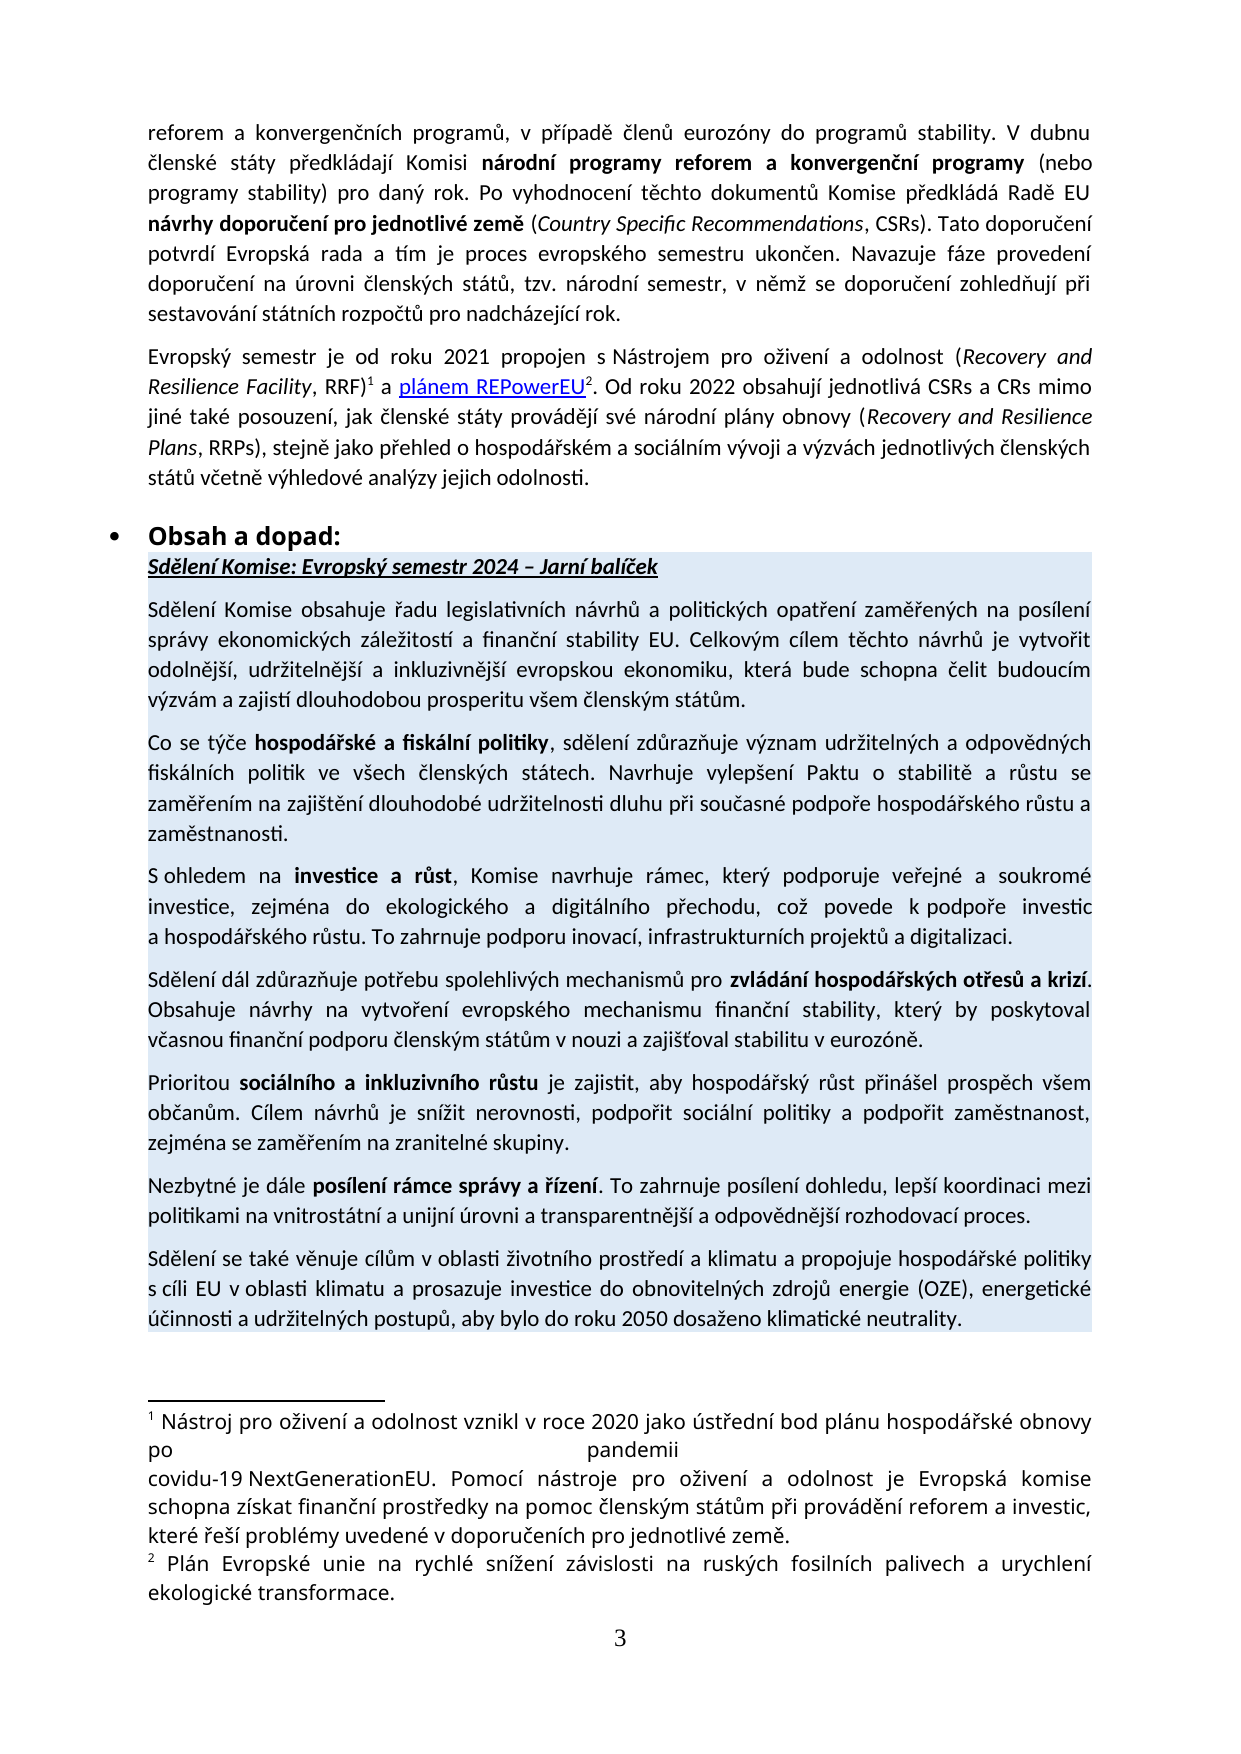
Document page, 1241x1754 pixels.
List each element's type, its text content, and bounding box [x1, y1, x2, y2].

text Evropský semestr je od roku 2021 propojen s Nástrojem pro oživení a odolnost (Recovery and Resilience Facility, RRF) a plánem REPowerEU. Od roku 2022 obsahují jednotlivá CSRs a CRs mimo jiné také posouzení, jak členské státy provádějí své národní plány obnovy (Recovery and Resilience Plans, RRPs), stejně jako přehled o hospodářském a sociálním vývoji a výzvách jednotlivých členských států včetně výhledové analýzy jejich odolnosti. [148, 342, 1092, 491]
subtitle Obsah a dopad: [110, 518, 1092, 552]
text Nezbytné je dále posílení rámce správy a řízení. To zahrnuje posílení dohledu, lepší koordinaci mezi politikami na vnitrostátní a unijní úrovni a transparentnější a odpovědnější rozhodovací proces. [148, 1171, 1092, 1229]
text Prioritou sociálního a inkluzivního růstu je zajistit, aby hospodářský růst přinášel prospěch všem občanům. Cílem návrhů je snížit nerovnosti, podpořit sociální politiky a podpořit zaměstnanost, zejména se zaměřením na zranitelné skupiny. [148, 1068, 1092, 1156]
text Sdělení Komise obsahuje řadu legislativních návrhů a politických opatření zaměřených na posílení správy ekonomických záležitostí a finanční stability EU. Celkovým cílem těchto návrhů je vytvořit odolnější, udržitelnější a inkluzivnější evropskou ekonomiku, která bude schopna čelit budoucím výzvám a zajistí dlouhodobou prosperitu všem členským státům. [148, 595, 1092, 713]
text Co se týče hospodářské a fiskální politiky, sdělení zdůrazňuje význam udržitelných a odpovědných fiskálních politik ve všech členských státech. Navrhuje vylepšení Paktu o stabilitě a růstu se zaměřením na zajištění dlouhodobé udržitelnosti dluhu při současné podpoře hospodářského růstu a zaměstnanosti. [148, 728, 1092, 847]
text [148, 118, 1092, 327]
text Sdělení se také věnuje cílům v oblasti životního prostředí a klimatu a propojuje hospodářské politiky s cíli EU v oblasti klimatu a prosazuje investice do obnovitelných zdrojů energie (OZE), energetické účinnosti a udržitelných postupů, aby bylo do roku 2050 dosaženo klimatické neutrality. [148, 1244, 1092, 1332]
text S ohledem na investice a růst, Komise navrhuje rámec, který podporuje veřejné a soukromé investice, zejména do ekologického a digitálního přechodu, což povede k podpoře investic a hospodářského růstu. To zahrnuje podporu inovací, infrastrukturních projektů a digitalizaci. [148, 862, 1092, 950]
text Sdělení dál zdůrazňuje potřebu spolehlivých mechanismů pro zvládání hospodářských otřesů a krizí. Obsahuje návrhy na vytvoření evropského mechanismu finanční stability, který by poskytoval včasnou finanční podporu členským státům v nouzi a zajišťoval stabilitu v eurozóně. [148, 965, 1092, 1053]
text Sdělení Komise: Evropský semestr 2024 – Jarní balíček [148, 552, 1092, 580]
